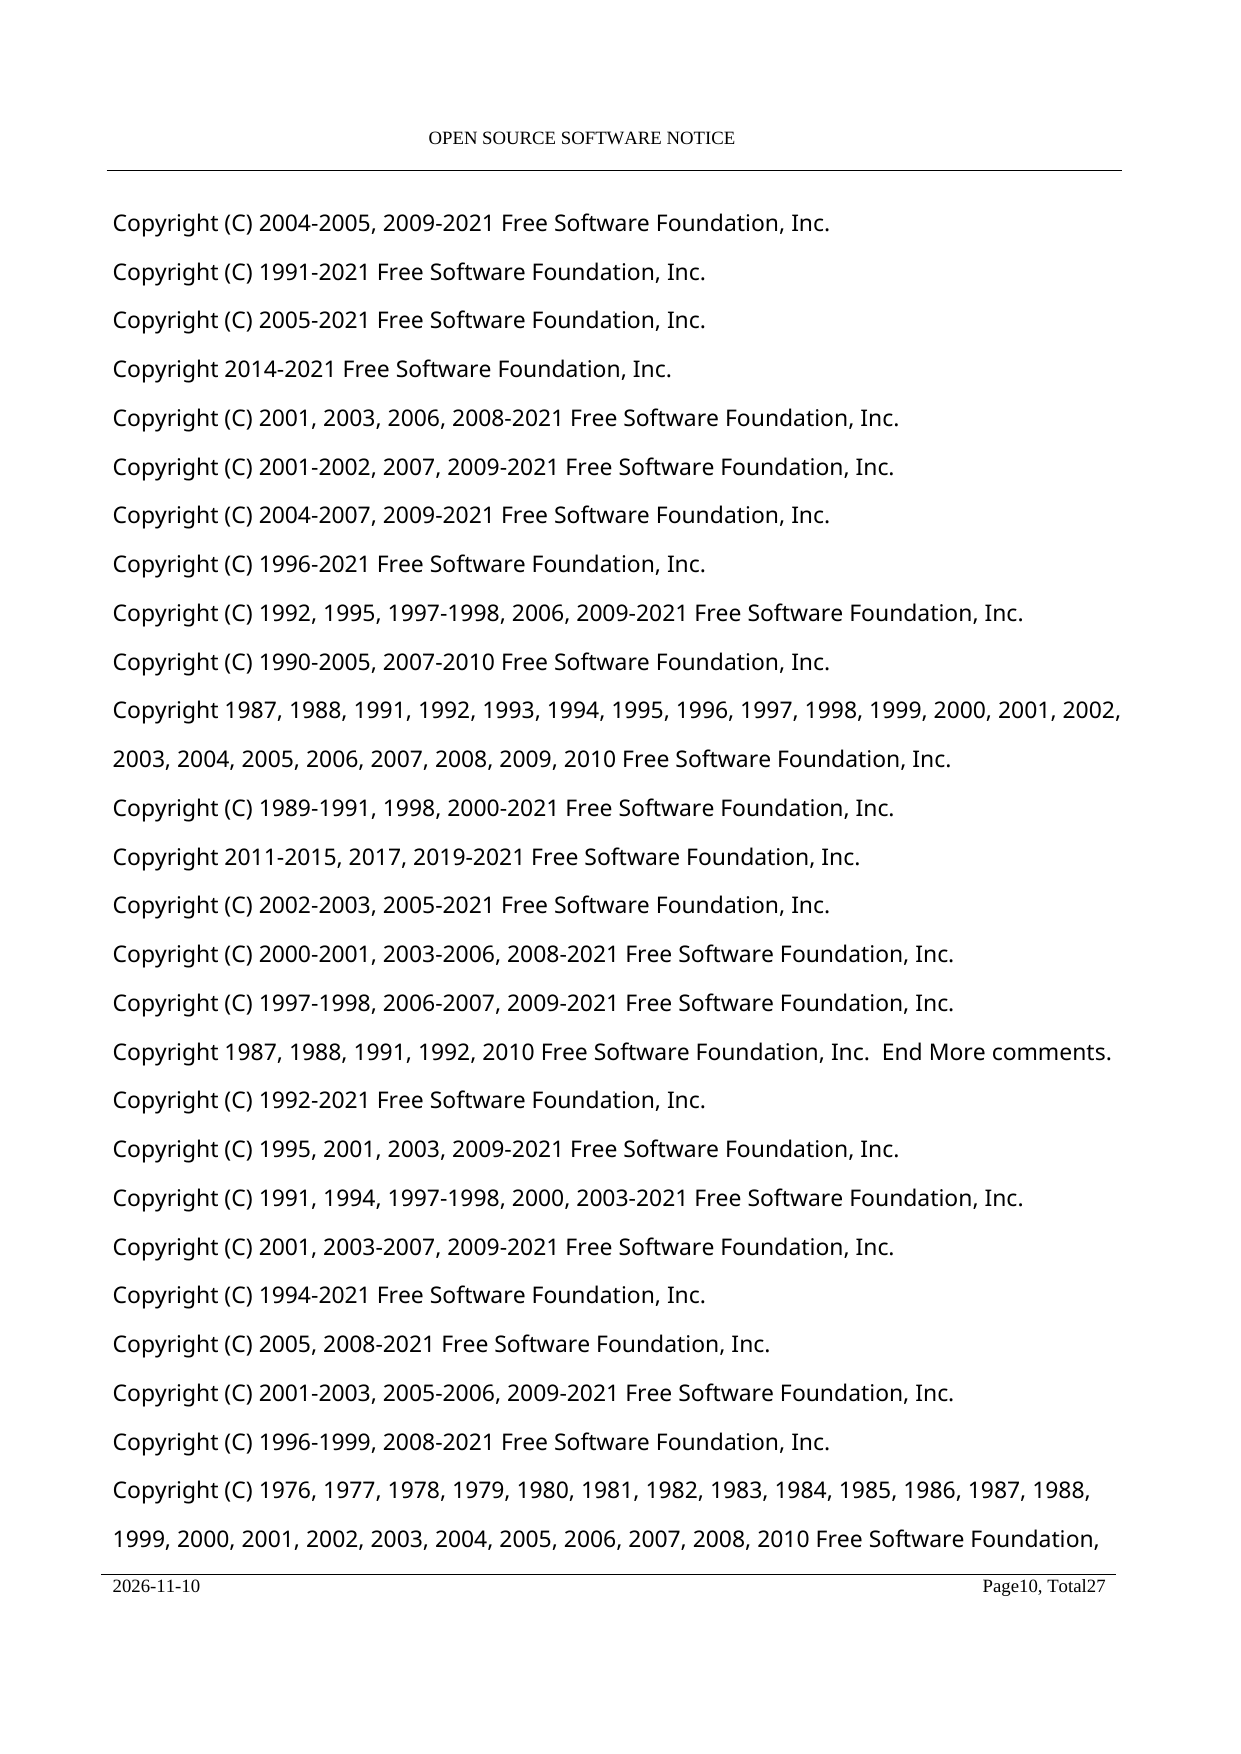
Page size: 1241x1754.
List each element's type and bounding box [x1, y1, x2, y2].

text [112, 206, 1128, 1555]
